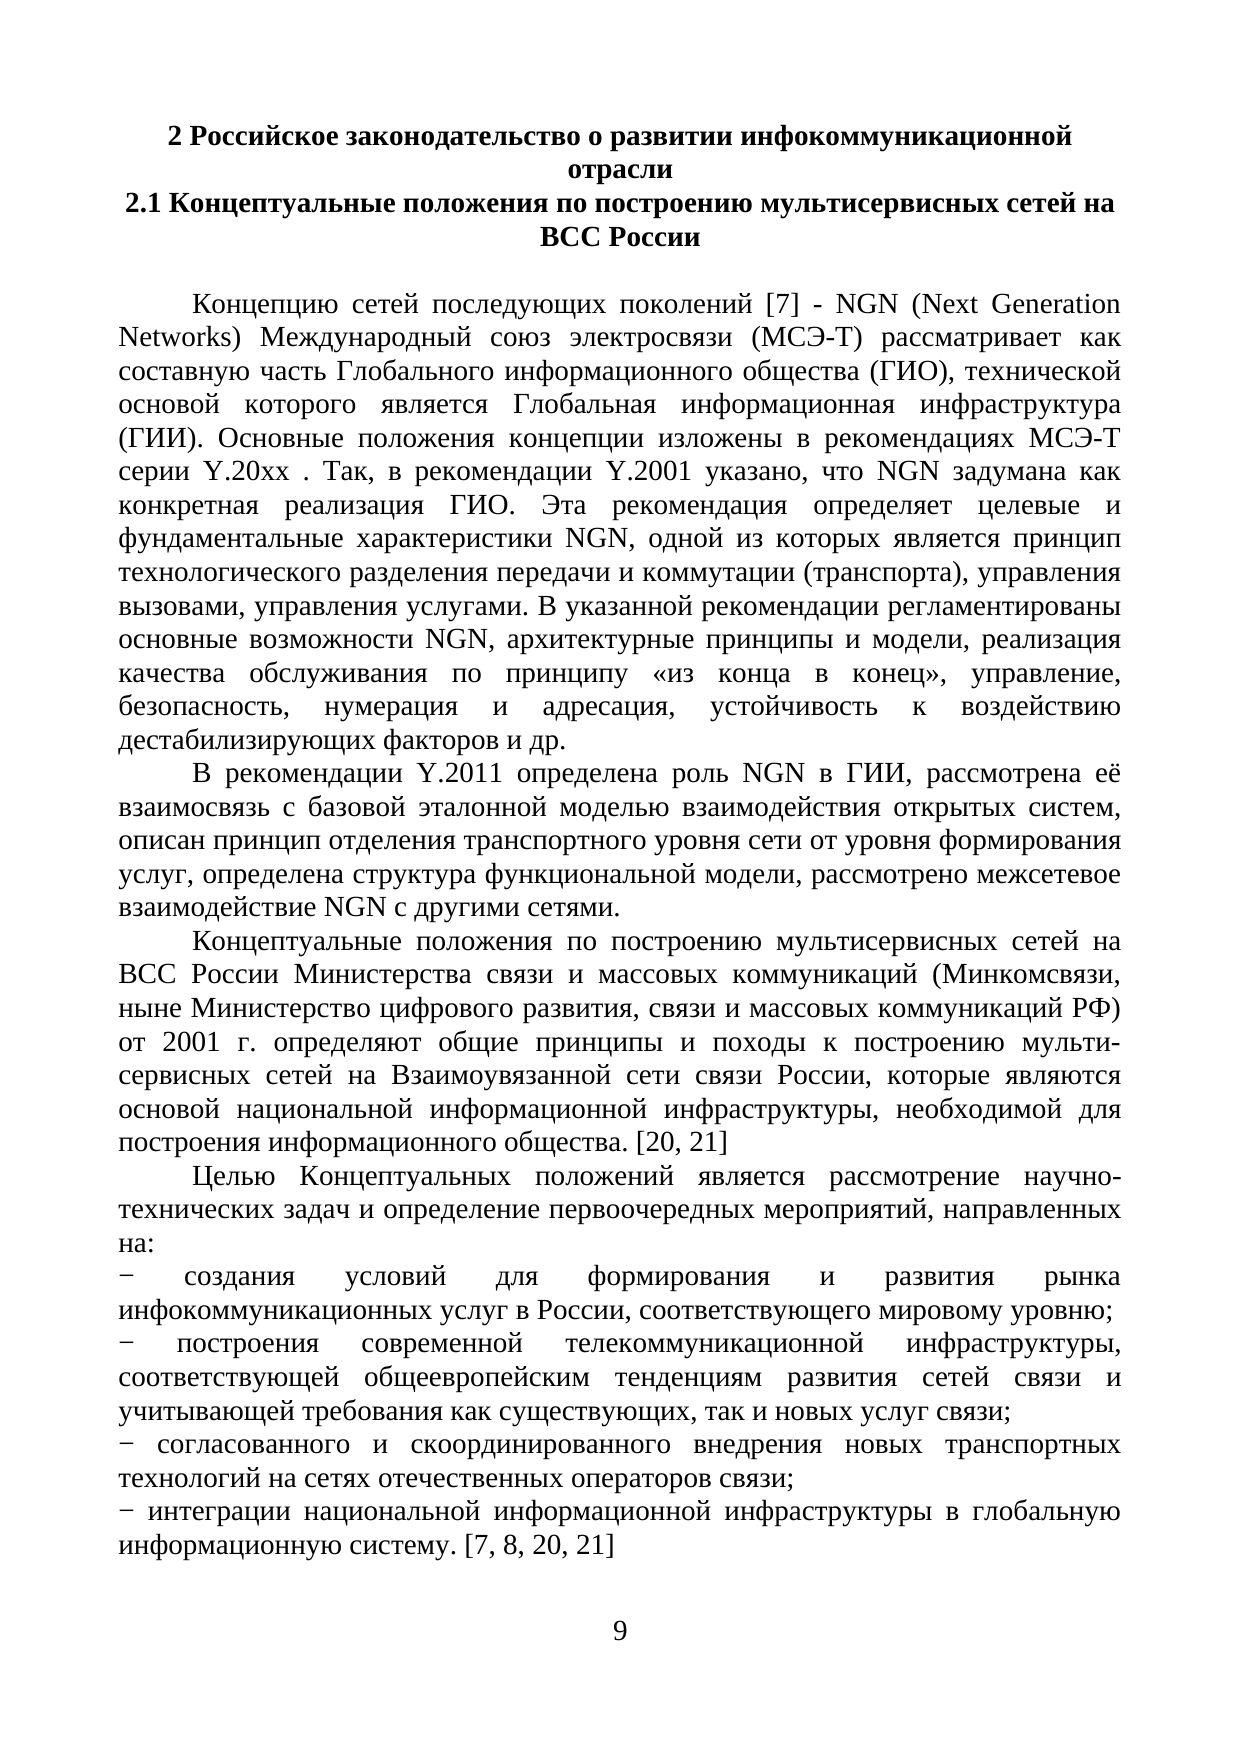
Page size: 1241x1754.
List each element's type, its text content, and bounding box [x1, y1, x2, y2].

text 2 Российское законодательство о развитии инфокоммуникационной [118, 118, 1122, 152]
text Целью Концептуальных положений является рассмотрение научно-технических задач и определение первоочередных мероприятий, направленных на: [118, 1158, 1122, 1258]
text Концепцию сетей последующих поколений [7] - NGN (Next Generation Networks) Международный союз электросвязи (МСЭ-Т) рассматривает как составную часть Глобального информационного общества (ГИО), технической основой которого является Глобальная информационная инфраструктура (ГИИ). Основные положения концепции изложены в рекомендациях МСЭ-Т серии Y.20xx . Так, в рекомендации Y.2001 указано, что NGN задумана как конкретная реализация ГИО. Эта рекомендация определяет целевые и фундаментальные характеристики NGN, одной из которых является принцип технологического разделения передачи и коммутации (транспорта), управления вызовами, управления услугами. В указанной рекомендации регламентированы основные возможности NGN, архитектурные принципы и модели, реализация качества обслуживания по принципу «из конца в конец», управление, безопасность, нумерация и адресация, устойчивость к воздействию дестабилизирующих факторов и др. [118, 286, 1122, 755]
text − создания условий для формирования и развития рынка инфокоммуникационных услуг в России, соответствующего мировому уровню; [118, 1258, 1122, 1326]
text Концептуальные положения по построению мультисервисных сетей на ВСС России Министерства связи и массовых коммуникаций (Минкомсвязи, ныне Министерство цифрового развития, связи и массовых коммуникаций РФ) от 2001 г. определяют общие принципы и походы к построению мульти-сервисных сетей на Взаимоувязанной сети связи России, которые являются основой национальной информационной инфраструктуры, необходимой для построения информационного общества. [20, 21] [118, 923, 1122, 1158]
text отрасли [118, 152, 1122, 185]
text − интеграции национальной информационной инфраструктуры в глобальную информационную систему. [7, 8, 20, 21] [118, 1493, 1122, 1560]
text 2.1 Концептуальные положения по построению мультисервисных сетей на ВСС России [118, 185, 1122, 252]
text − согласованного и скоординированного внедрения новых транспортных технологий на сетях отечественных операторов связи; [118, 1426, 1122, 1493]
text В рекомендации Y.2011 определена роль NGN в ГИИ, рассмотрена её взаимосвязь с базовой эталонной моделью взаимодействия открытых систем, описан принцип отделения транспортного уровня сети от уровня формирования услуг, определена структура функциональной модели, рассмотрено межсетевое взаимодействие NGN с другими сетями. [118, 755, 1122, 923]
text − построения современной телекоммуникационной инфраструктуры, соответствующей общеевропейским тенденциям развития сетей связи и учитывающей требования как существующих, так и новых услуг связи; [118, 1326, 1122, 1426]
